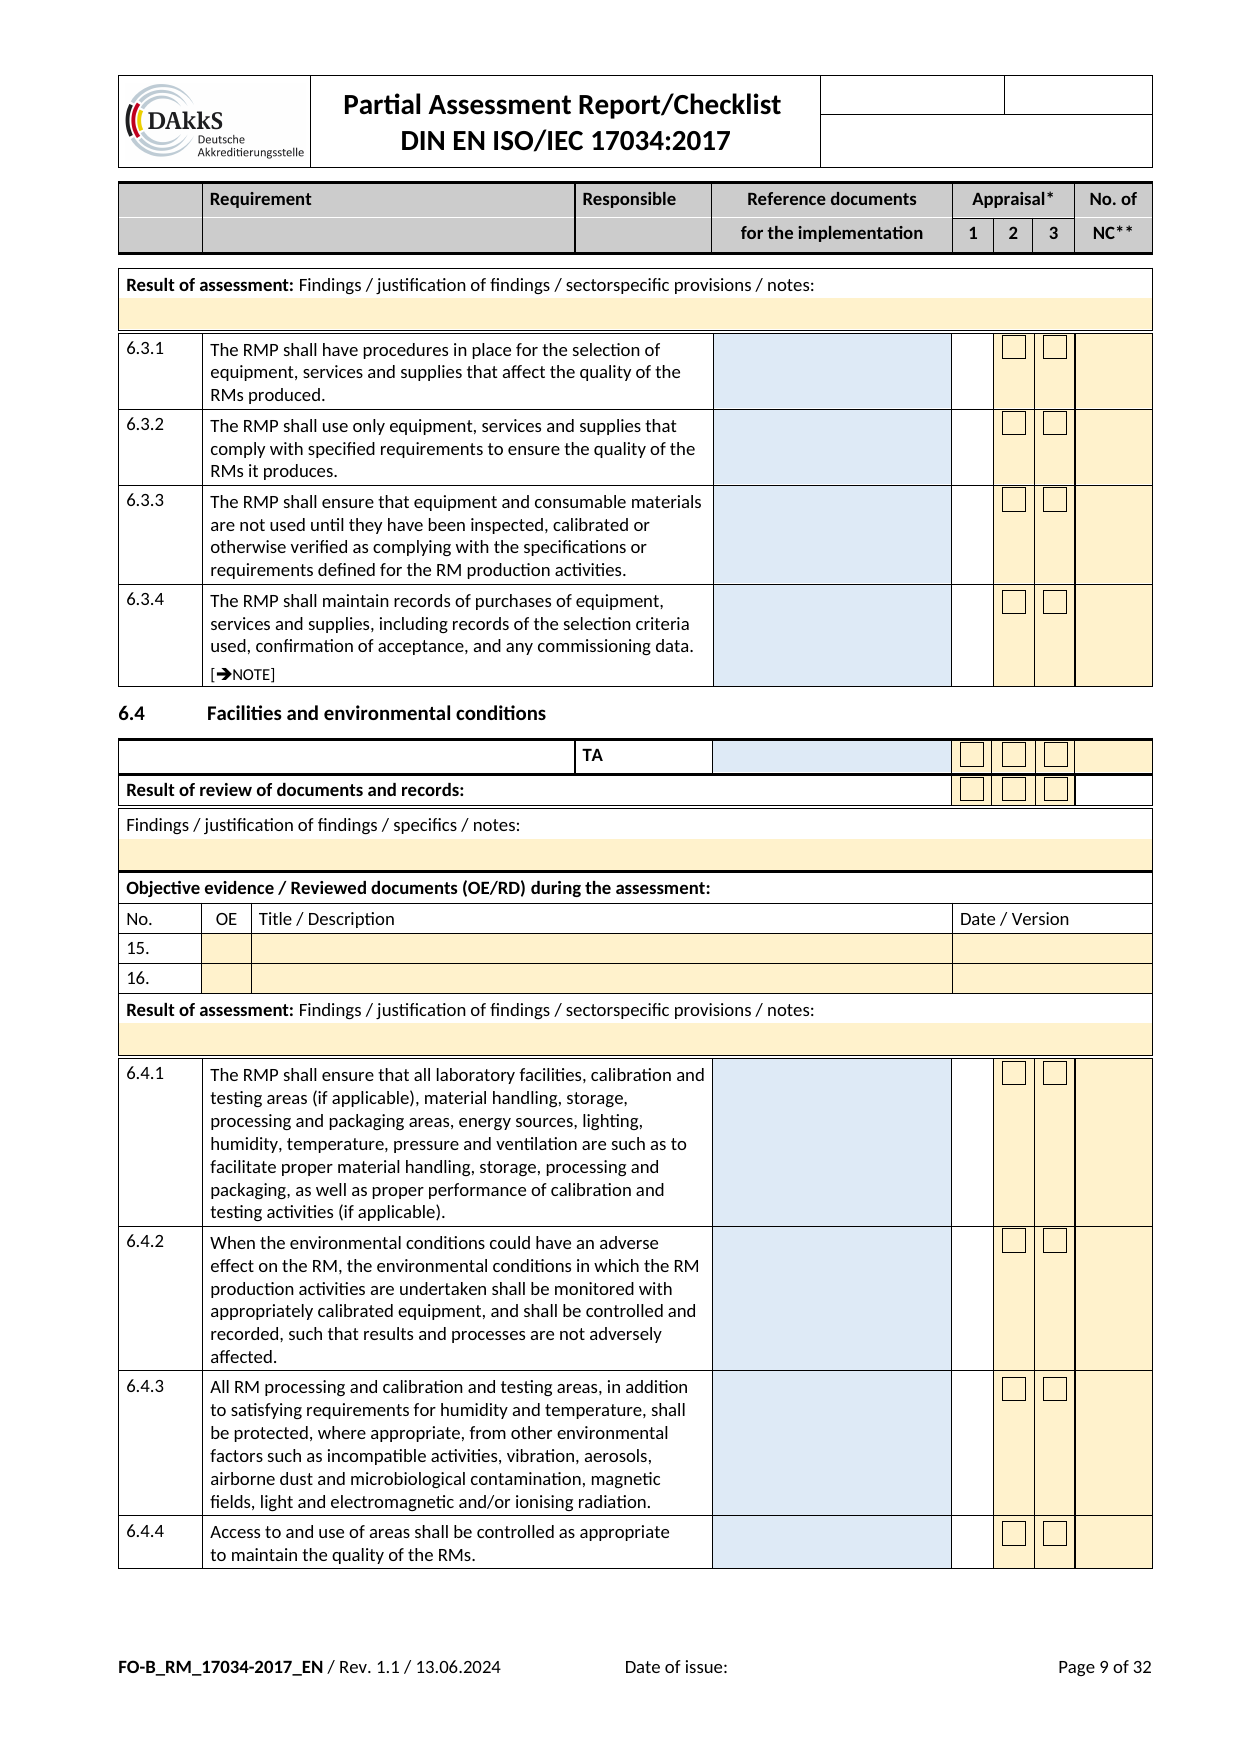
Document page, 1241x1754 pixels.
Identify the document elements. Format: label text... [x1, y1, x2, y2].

table_header TA [576, 741, 712, 772]
table_cell The RMP shall use only equipment, services and supplies that comply with specified requirements to ensure the quality of the RMs it produces. [203, 410, 713, 484]
table_cell Result of assessment: Findings / justification of findings / sectorspecific provisions / notes: [119, 994, 1152, 1023]
table_cell [1035, 486, 1074, 583]
table_cell 6.4.2 [119, 1227, 202, 1370]
table_header [1035, 334, 1074, 408]
table_cell [252, 934, 952, 963]
table_header The RMP shall have procedures in place for the selection of equipment, services and supplies that affect the quality of the RMs produced. [203, 334, 713, 408]
table_cell [119, 1023, 1152, 1055]
table_cell [119, 298, 1152, 329]
table_cell [713, 1371, 951, 1515]
table_cell [952, 410, 993, 484]
table_cell [994, 410, 1034, 484]
table_cell [202, 934, 251, 963]
table_cell [714, 410, 951, 484]
table_header 6.3.1 [119, 334, 202, 408]
table_cell Access to and use of areas shall be controlled as appropriate to maintain the quality of the RMs. [203, 1516, 712, 1568]
table_cell [119, 964, 201, 993]
table_cell [994, 486, 1034, 583]
table_cell [1076, 1227, 1152, 1370]
table_cell [1076, 776, 1152, 805]
table_cell [1076, 486, 1152, 583]
subtitle 6.4 Facilities and environmental conditions [118, 700, 1152, 725]
table_cell 6.3.4 [119, 585, 202, 686]
table_cell [994, 1371, 1034, 1515]
table_cell 6.4.4 [119, 1516, 202, 1568]
table_cell When the environmental conditions could have an adverse effect on the RM, the environmental conditions in which the RM production activities are undertaken shall be monitored with appropriately calibrated equipment, and shall be controlled and recorded, such that results and processes are not adversely affected. [203, 1227, 712, 1370]
table_header [119, 741, 574, 772]
table_cell 6.3.3 [119, 486, 202, 583]
table_header [1035, 1059, 1074, 1226]
table_cell Title / Description [252, 904, 952, 933]
table_cell The RMP shall ensure that equipment and consumable materials are not used until they have been inspected, calibrated or otherwise verified as complying with the specifications or requirements defined for the RM production activities. [203, 486, 713, 583]
table_cell [994, 1227, 1034, 1370]
table_header [994, 334, 1034, 408]
table_cell [1076, 1516, 1152, 1568]
table_cell [714, 585, 951, 686]
table_cell [713, 1516, 951, 1568]
table_cell [713, 1227, 951, 1370]
table_cell [1035, 585, 1074, 686]
table_header [992, 741, 1035, 772]
table_cell [202, 964, 251, 993]
table_header Findings / justification of findings / specifics / notes: [119, 809, 1152, 838]
table_cell Date / Version [953, 904, 1152, 933]
table_cell 6.3.2 [119, 410, 202, 484]
table_header [1036, 741, 1074, 772]
table_cell [992, 776, 1035, 805]
table_cell The RMP shall maintain records of purchases of equipment, services and supplies, including records of the selection criteria used, confirmation of acceptance, and any commissioning data. [Note] [203, 585, 713, 686]
table_cell OE [202, 904, 251, 933]
table_header The RMP shall ensure that all laboratory facilities, calibration and testing areas (if applicable), material handling, storage, processing and packaging areas, energy sources, lighting, humidity, temperature, pressure and ventilation are such as to facilitate proper material handling, storage, processing and packaging, as well as proper performance of calibration and testing activities (if applicable). [203, 1059, 712, 1226]
table_header [1076, 334, 1152, 408]
table_header [952, 1059, 993, 1226]
table_cell [952, 776, 991, 805]
table_cell 6.4.3 [119, 1371, 202, 1515]
table_cell [994, 585, 1034, 686]
table_cell [1035, 1227, 1074, 1370]
table_cell [994, 1516, 1034, 1568]
table_header [952, 334, 993, 408]
table_cell [952, 1227, 993, 1370]
table_cell [1076, 1371, 1152, 1515]
table_header [994, 1059, 1034, 1226]
table_header 6.4.1 [119, 1059, 202, 1226]
table_cell [119, 934, 201, 963]
table_cell All RM processing and calibration and testing areas, in addition to satisfying requirements for humidity and temperature, shall be protected, where appropriate, from other environmental factors such as incompatible activities, vibration, aerosols, airborne dust and microbiological contamination, magnetic fields, light and electromagnetic and/or ionising radiation. [203, 1371, 712, 1515]
table_header [713, 1059, 951, 1226]
table_header [714, 334, 951, 408]
table_cell [252, 964, 952, 993]
table_cell Result of review of documents and records: [119, 776, 951, 805]
table_cell [953, 934, 1152, 963]
table_cell [952, 486, 993, 583]
table_cell [952, 1371, 993, 1515]
table_cell [953, 964, 1152, 993]
table_cell [1076, 410, 1152, 484]
table_cell [952, 585, 993, 686]
table_cell [714, 486, 951, 583]
table_cell [1035, 410, 1074, 484]
picture [124, 83, 306, 161]
table_cell [1035, 1371, 1074, 1515]
table_header [1075, 741, 1152, 772]
table_cell [952, 1516, 993, 1568]
table_cell No. [119, 904, 201, 933]
table_header [952, 741, 991, 772]
table_cell [1036, 776, 1074, 805]
table_header [713, 741, 951, 772]
table_cell [1076, 585, 1152, 686]
table_cell Result of assessment: Findings / justification of findings / sectorspecific provisions / notes: [119, 269, 1152, 298]
table_cell [1035, 1516, 1074, 1568]
table_header [1076, 1059, 1152, 1226]
table_cell [119, 839, 1152, 870]
table_cell Objective evidence / Reviewed documents (OE/RD) during the assessment: [119, 873, 1152, 902]
